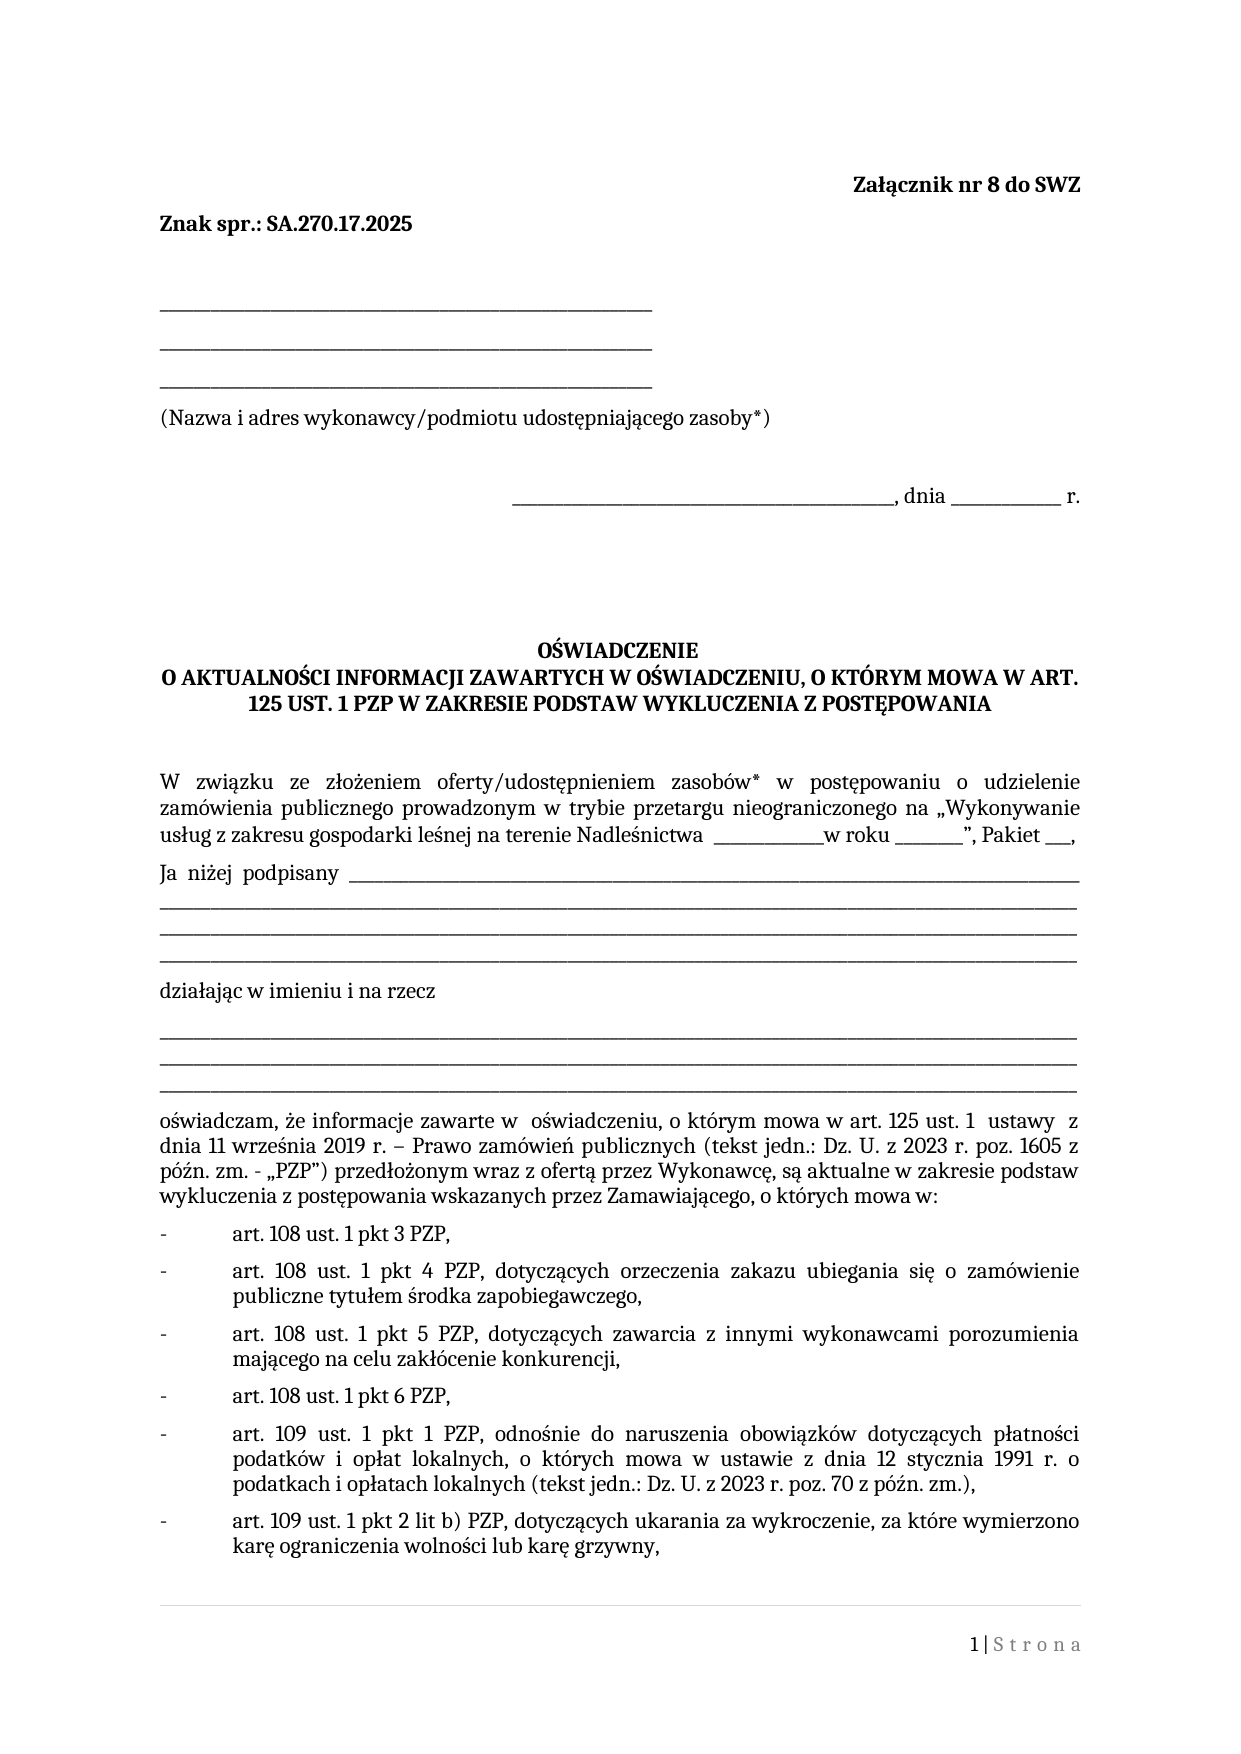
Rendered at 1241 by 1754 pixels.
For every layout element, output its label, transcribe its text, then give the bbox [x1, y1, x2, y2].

text - art. 109 ust. 1 pkt 1 PZP, odnośnie do naruszenia obowiązków dotyczących płatności podatków i opłat lokalnych, o których mowa w ustawie z dnia 12 stycznia 1991 r. o podatkach i opłatach lokalnych (tekst jedn.: Dz. U. z 2023 r. poz. 70 z późn. zm.), [159, 1421, 1081, 1496]
text działając w imieniu i na rzecz [159, 978, 1081, 1004]
text Załącznik nr 8 do SWZ [159, 172, 1081, 198]
text _____________________________________________, dnia _____________ r. [159, 483, 1081, 509]
text __________________________________________________________ [159, 366, 1081, 393]
text W związku ze złożeniem oferty/udostępnieniem zasobów* w postępowaniu o udzielenie zamówienia publicznego prowadzonym w trybie przetargu nieograniczonego na „Wykonywanie usług z zakresu gospodarki leśnej na terenie Nadleśnictwa _____________w roku ________”, Pakiet ___, [159, 769, 1081, 848]
text __________________________________________________________ [159, 288, 1081, 315]
text OŚWIADCZENIE O AKTUALNOŚCI INFORMACJI ZAWARTYCH W OŚWIADCZENIU, O KTÓRYM MOWA W ART. 125 UST. 1 PZP W ZAKRESIE PODSTAW WYKLUCZENIA Z POSTĘPOWANIA [159, 638, 1081, 717]
text - art. 108 ust. 1 pkt 5 PZP, dotyczących zawarcia z innymi wykonawcami porozumienia mającego na celu zakłócenie konkurencji, [159, 1321, 1081, 1371]
text __________________________________________________________ [159, 327, 1081, 354]
text - art. 108 ust. 1 pkt 6 PZP, [159, 1383, 1081, 1408]
text - art. 108 ust. 1 pkt 4 PZP, dotyczących orzeczenia zakazu ubiegania się o zamówienie publiczne tytułem środka zapobiegawczego, [159, 1258, 1081, 1308]
text Ja niżej podpisany ______________________________________________________________________________________ ____________________________________________________________________________________________________________________________________________________________________________________________________________________________________________________________________________________________________________________________________ [159, 860, 1081, 966]
text ____________________________________________________________________________________________________________________________________________________________________________________________________________________________________________________________________________________________________________________________________ [159, 1017, 1081, 1096]
text - art. 108 ust. 1 pkt 3 PZP, [159, 1221, 1081, 1246]
text (Nazwa i adres wykonawcy/podmiotu udostępniającego zasoby*) [159, 405, 1081, 431]
text Znak spr.: SA.270.17.2025 [159, 211, 1081, 237]
text oświadczam, że informacje zawarte w oświadczeniu, o którym mowa w art. 125 ust. 1 ustawy z dnia 11 września 2019 r. – Prawo zamówień publicznych (tekst jedn.: Dz. U. z 2023 r. poz. 1605 z późn. zm. - „PZP”) przedłożonym wraz z ofertą przez Wykonawcę, są aktualne w zakresie podstaw wykluczenia z postępowania wskazanych przez Zamawiającego, o których mowa w: [159, 1108, 1081, 1208]
text - art. 109 ust. 1 pkt 2 lit b) PZP, dotyczących ukarania za wykroczenie, za które wymierzono karę ograniczenia wolności lub karę grzywny, [159, 1508, 1081, 1558]
